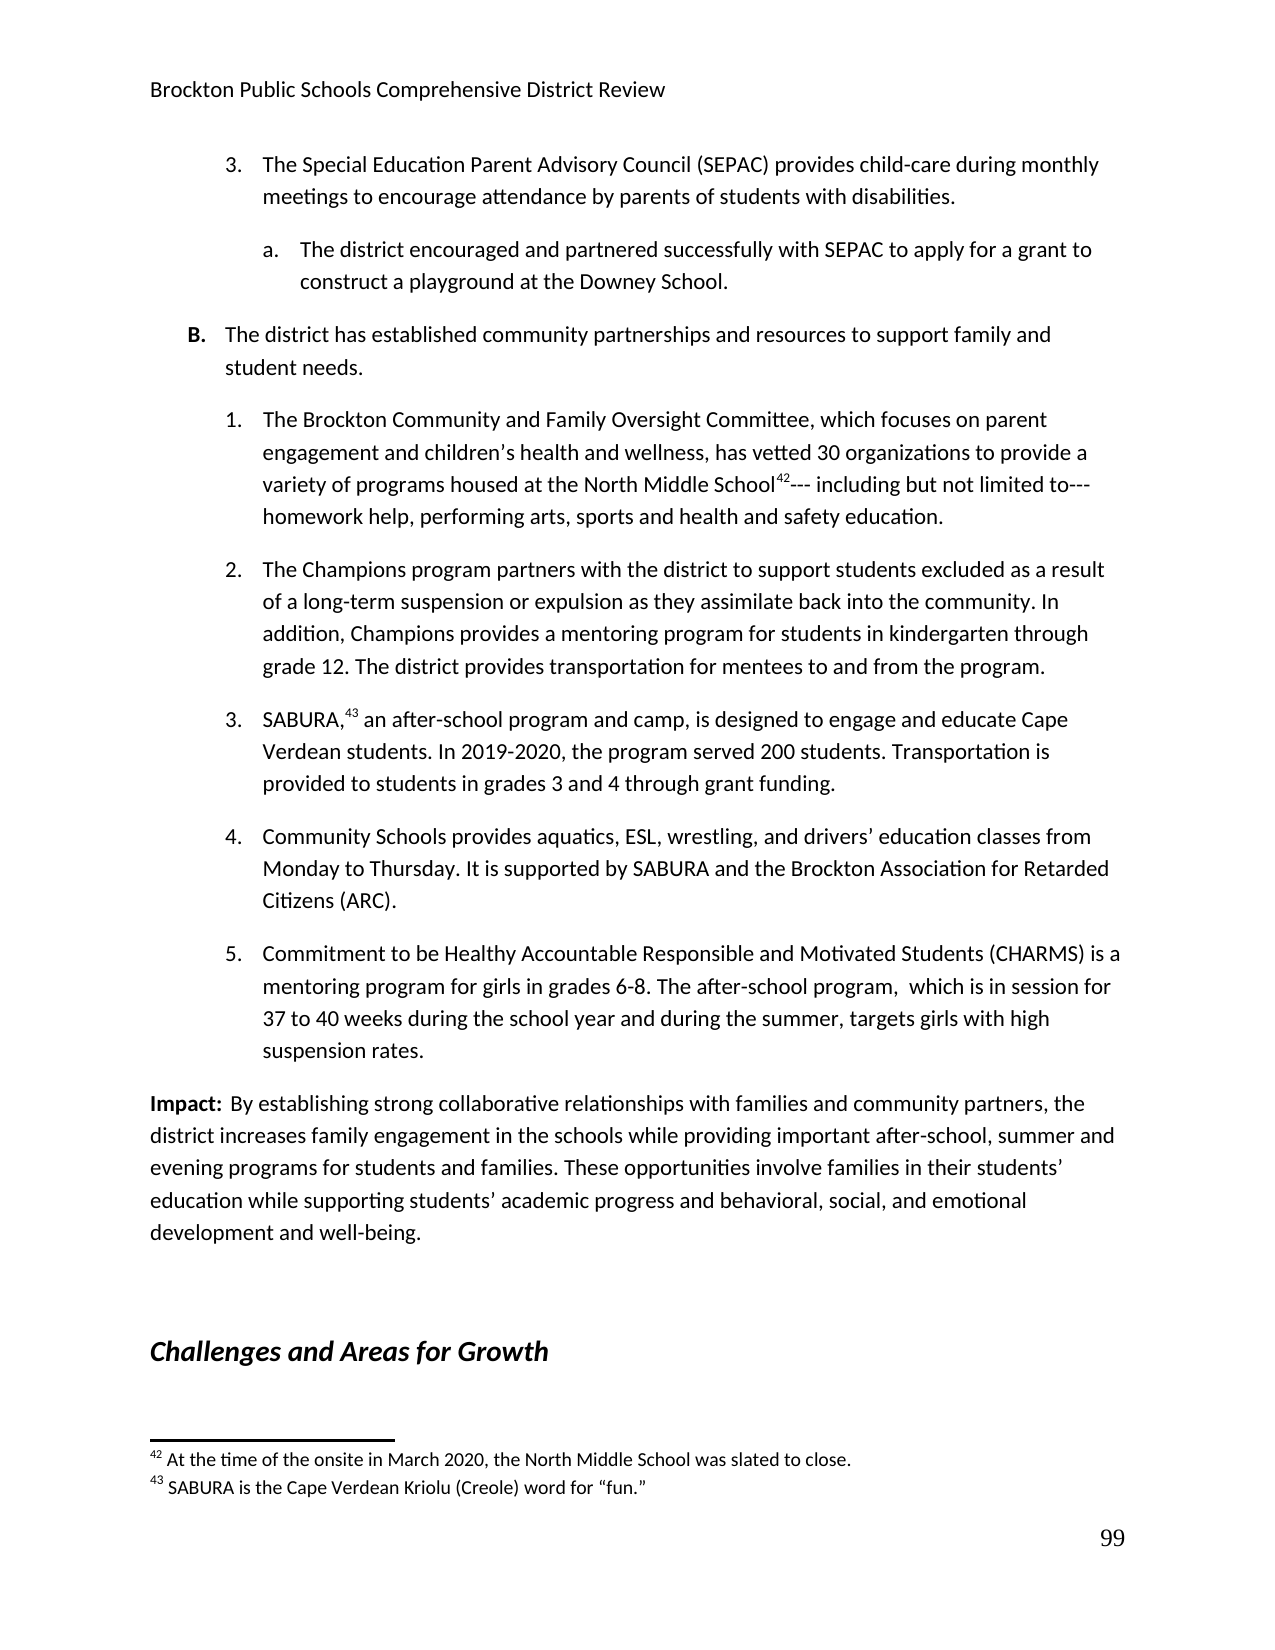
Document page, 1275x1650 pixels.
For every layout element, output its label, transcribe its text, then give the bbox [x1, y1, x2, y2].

text Challenges and Areas for Growth [150, 1333, 1125, 1368]
text 1. The Brockton Community and Family Oversight Committee, which focuses on parent engagement and children’s health and wellness, has vetted 30 organizations to provide a variety of programs housed at the North Middle School--- including but not limited to---homework help, performing arts, sports and health and safety education. [225, 406, 1125, 530]
text 4. Community Schools provides aquatics, ESL, wrestling, and drivers’ education classes from Monday to Thursday. It is supported by SABURA and the Brockton Association for Retarded Citizens (ARC). [225, 822, 1125, 914]
text 3. The Special Education Parent Advisory Council (SEPAC) provides child-care during monthly meetings to encourage attendance by parents of students with disabilities. [225, 150, 1125, 210]
text 5. Commitment to be Healthy Accountable Responsible and Motivated Students (CHARMS) is a mentoring program for girls in grades 6-8. The after-school program, which is in session for 37 to 40 weeks during the school year and during the summer, targets girls with high suspension rates. [225, 939, 1125, 1064]
list B. The district has established community partnerships and resources to support family and student needs. [187, 320, 1125, 381]
list a. The district encouraged and partnered successfully with SEPAC to apply for a grant to construct a playground at the Downey School. [262, 235, 1125, 295]
text 3. SABURA, an after-school program and camp, is designed to engage and educate Cape Verdean students. In 2019-2020, the program served 200 students. Transportation is provided to students in grades 3 and 4 through grant funding. [225, 705, 1125, 797]
text 2. The Champions program partners with the district to support students excluded as a result of a long-term suspension or expulsion as they assimilate back into the community. In addition, Champions provides a mentoring program for students in kindergarten through grade 12. The district provides transportation for mentees to and from the program. [225, 555, 1125, 680]
text Impact: By establishing strong collaborative relationships with families and community partners, the district increases family engagement in the schools while providing important after-school, summer and evening programs for students and families. These opportunities involve families in their students’ education while supporting students’ academic progress and behavioral, social, and emotional development and well-being. [150, 1089, 1125, 1246]
